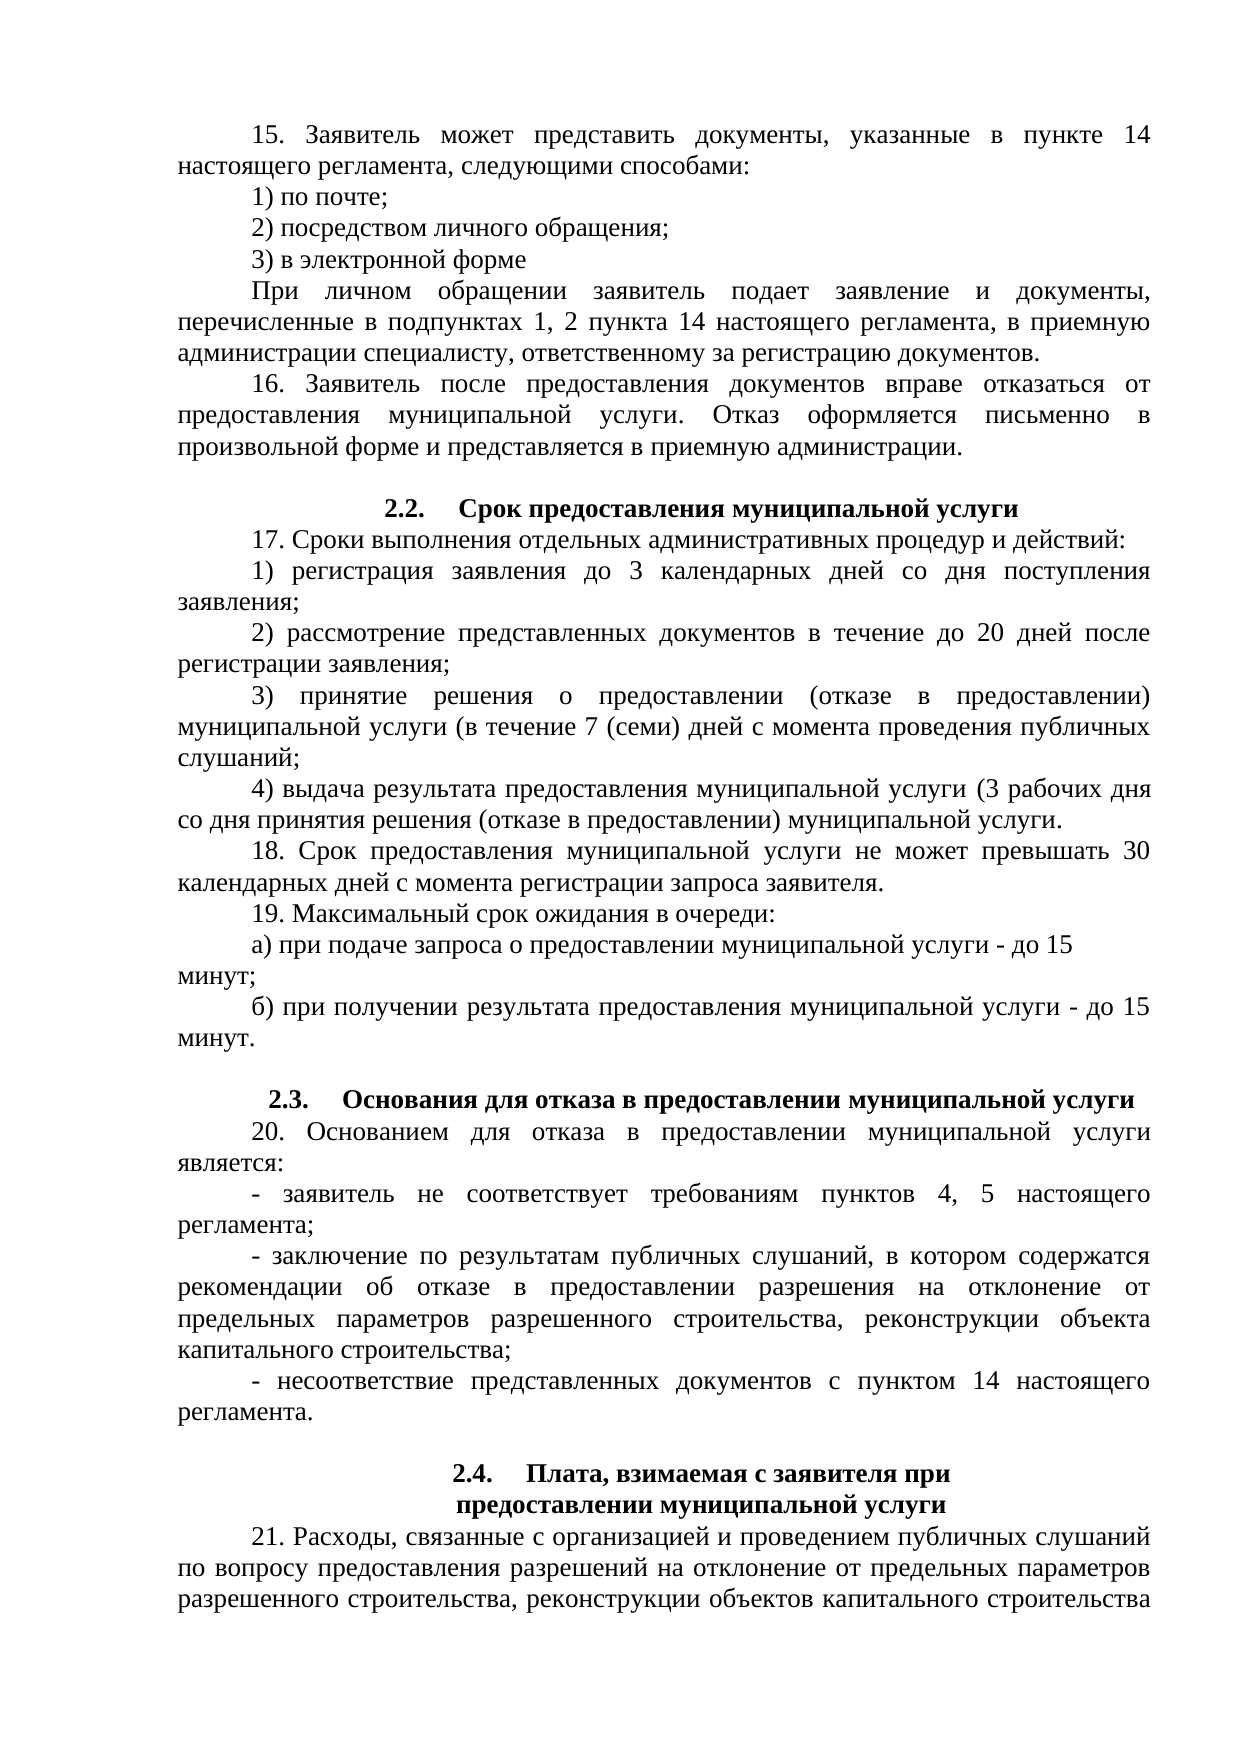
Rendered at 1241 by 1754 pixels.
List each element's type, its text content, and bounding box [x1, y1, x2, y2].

text 3) в электронной форме [177, 243, 1152, 274]
text 4) выдача результата предоставления муниципальной услуги (3 рабочих дня со дня принятия решения (отказе в предоставлении) муниципальной услуги. [177, 772, 1152, 834]
text а) при подаче запроса о предоставлении муниципальной услуги - до 15 минут; [177, 928, 1152, 990]
text б) при получении результата предоставления муниципальной услуги - до 15 минут. [177, 990, 1152, 1052]
text 2.3. Основания для отказа в предоставлении муниципальной услуги [177, 1084, 1152, 1115]
text - заявитель не соответствует требованиям пунктов 4, 5 настоящего регламента; [177, 1177, 1152, 1239]
text 19. Максимальный срок ожидания в очереди: [177, 897, 1152, 928]
text 2) рассмотрение представленных документов в течение до 20 дней после регистрации заявления; [177, 616, 1152, 679]
text 16. Заявитель после предоставления документов вправе отказаться от предоставления муниципальной услуги. Отказ оформляется письменно в произвольной форме и представляется в приемную администрации. [177, 367, 1152, 461]
text 3) принятие решения о предоставлении (отказе в предоставлении) муниципальной услуги (в течение 7 (семи) дней с момента проведения публичных слушаний; [177, 679, 1152, 772]
text 17. Сроки выполнения отдельных административных процедур и действий: [177, 523, 1152, 554]
text 15. Заявитель может представить документы, указанные в пункте 14 настоящего регламента, следующими способами: [177, 118, 1152, 180]
text - заключение по результатам публичных слушаний, в котором содержатся рекомендации об отказе в предоставлении разрешения на отклонение от предельных параметров разрешенного строительства, реконструкции объекта капитального строительства; [177, 1239, 1152, 1364]
text 1) регистрация заявления до 3 календарных дней со дня поступления заявления; [177, 554, 1152, 616]
text 2.2. Срок предоставления муниципальной услуги [177, 492, 1152, 523]
text предоставлении муниципальной услуги [177, 1488, 1152, 1520]
text 20. Основанием для отказа в предоставлении муниципальной услуги является: [177, 1115, 1152, 1177]
text 1) по почте; [177, 180, 1152, 212]
text При личном обращении заявитель подает заявление и документы, перечисленные в подпунктах 1, 2 пункта 14 настоящего регламента, в приемную администрации специалисту, ответственному за регистрацию документов. [177, 274, 1152, 367]
text 2) посредством личного обращения; [177, 212, 1152, 243]
text 18. Срок предоставления муниципальной услуги не может превышать 30 календарных дней с момента регистрации запроса заявителя. [177, 834, 1152, 897]
text 2.4. Плата, взимаемая с заявителя при [177, 1457, 1152, 1488]
text - несоответствие представленных документов с пунктом 14 настоящего регламента. [177, 1364, 1152, 1426]
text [177, 1520, 1152, 1613]
